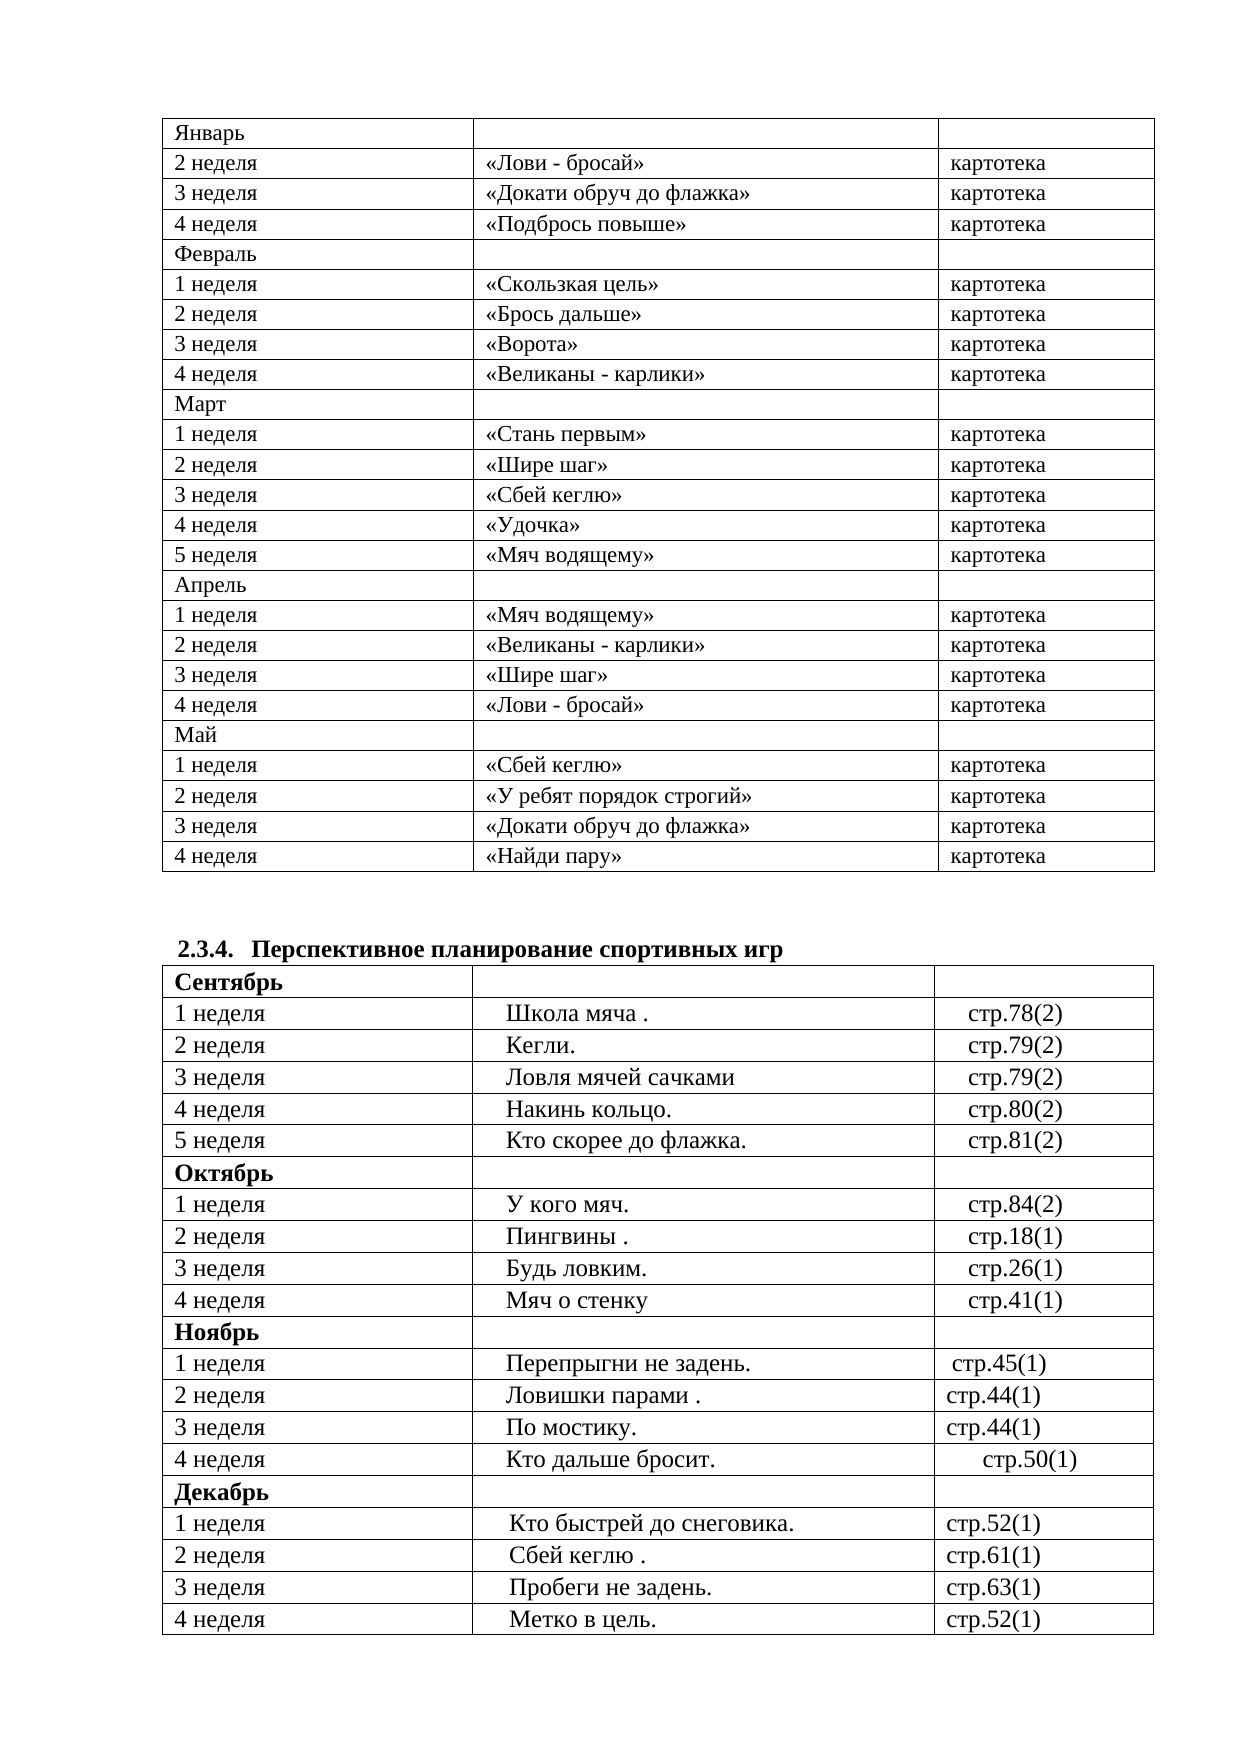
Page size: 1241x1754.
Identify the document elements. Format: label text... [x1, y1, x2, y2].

table_cell «Удочка» [474, 511, 938, 539]
table_cell 2 неделя [163, 149, 473, 178]
table_cell Пробеги не задень. [473, 1572, 934, 1602]
table_cell 4 неделя [163, 1604, 472, 1634]
table_cell картотека [939, 751, 1154, 780]
table_cell картотека [939, 300, 1154, 329]
table_header [473, 966, 934, 997]
table_cell стр.79(2) [935, 1062, 1153, 1092]
table_cell 3 неделя [163, 1253, 472, 1284]
table_cell Январь [163, 119, 473, 148]
table_cell [935, 1317, 1153, 1347]
table_cell 1 неделя [163, 1349, 472, 1379]
table_cell Ловля мячей сачками [473, 1062, 934, 1092]
table_cell «Лови - бросай» [474, 691, 938, 720]
table_cell картотека [939, 601, 1154, 630]
table_cell картотека [939, 812, 1154, 841]
table_cell 2 неделя [163, 450, 473, 479]
table_cell 2 неделя [163, 1221, 472, 1252]
table_cell Октябрь [163, 1157, 472, 1188]
table_cell стр.26(1) [935, 1253, 1153, 1284]
table_cell «Докати обруч до флажка» [474, 812, 938, 841]
table_cell «Стань первым» [474, 420, 938, 449]
table_cell Школа мяча . [473, 998, 934, 1029]
table_cell стр.52(1) [935, 1604, 1153, 1634]
table_cell 4 неделя [163, 842, 473, 871]
table_cell стр.52(1) [935, 1508, 1153, 1539]
table_cell стр.79(2) [935, 1030, 1153, 1061]
table_cell 2 неделя [163, 781, 473, 811]
table_cell «Сбей кеглю» [474, 480, 938, 509]
table_cell стр.84(2) [935, 1189, 1153, 1220]
table_cell Февраль [163, 240, 473, 269]
table_cell «Брось дальше» [474, 300, 938, 329]
table_cell [473, 1317, 934, 1347]
table_cell картотека [939, 270, 1154, 299]
table_cell стр.80(2) [935, 1094, 1153, 1124]
table_cell картотека [939, 360, 1154, 389]
table_cell [474, 240, 938, 269]
table_cell 2 неделя [163, 631, 473, 660]
table_cell 4 неделя [163, 210, 473, 238]
table_cell картотека [939, 179, 1154, 208]
table_cell картотека [939, 691, 1154, 720]
table_cell 1 неделя [163, 998, 472, 1029]
table_cell Декабрь [163, 1476, 472, 1507]
table_cell Накинь кольцо. [473, 1094, 934, 1124]
table_cell 4 неделя [163, 1444, 472, 1475]
table_cell 1 неделя [163, 601, 473, 630]
table_cell 5 неделя [163, 1125, 472, 1156]
table_cell 2 неделя [163, 300, 473, 329]
table_cell «Шире шаг» [474, 661, 938, 690]
table_header [935, 966, 1153, 997]
table_cell стр.63(1) [935, 1572, 1153, 1602]
table_cell стр.50(1) [935, 1444, 1153, 1475]
table_cell стр.45(1) [935, 1349, 1153, 1379]
table_cell стр.18(1) [935, 1221, 1153, 1252]
table_cell Пингвины . [473, 1221, 934, 1252]
table_cell 3 неделя [163, 480, 473, 509]
table_cell «Ворота» [474, 330, 938, 359]
table_cell Мяч о стенку [473, 1285, 934, 1316]
table_cell 4 неделя [163, 360, 473, 389]
table_cell Кто быстрей до снеговика. [473, 1508, 934, 1539]
table_cell Март [163, 390, 473, 419]
table_cell [474, 119, 938, 148]
table_cell Сбей кеглю . [473, 1540, 934, 1571]
table_cell 1 неделя [163, 270, 473, 299]
table_cell 4 неделя [163, 691, 473, 720]
table_cell картотека [939, 149, 1154, 178]
table_cell Апрель [163, 571, 473, 600]
table_cell Будь ловким. [473, 1253, 934, 1284]
table_cell 1 неделя [163, 1189, 472, 1220]
table_cell [935, 1157, 1153, 1188]
table_cell Ловишки парами . [473, 1380, 934, 1411]
table_cell «Найди пару» [474, 842, 938, 871]
table_cell «Сбей кеглю» [474, 751, 938, 780]
table_cell 3 неделя [163, 812, 473, 841]
table_cell картотека [939, 210, 1154, 238]
table_cell Метко в цель. [473, 1604, 934, 1634]
table_cell 2 неделя [163, 1030, 472, 1061]
table_cell стр.44(1) [935, 1412, 1153, 1443]
table_cell 4 неделя [163, 511, 473, 539]
table_cell [935, 1476, 1153, 1507]
table_cell [939, 571, 1154, 600]
table_cell 3 неделя [163, 330, 473, 359]
table_cell «Великаны - карлики» [474, 360, 938, 389]
table_cell «Мяч водящему» [474, 541, 938, 570]
table_cell 3 неделя [163, 179, 473, 208]
table_cell «Шире шаг» [474, 450, 938, 479]
table_cell картотека [939, 330, 1154, 359]
table_cell У кого мяч. [473, 1189, 934, 1220]
table_cell Перепрыгни не задень. [473, 1349, 934, 1379]
table_cell [939, 119, 1154, 148]
table_cell [473, 1157, 934, 1188]
table_cell 2 неделя [163, 1380, 472, 1411]
table_cell картотека [939, 480, 1154, 509]
table_cell «Великаны - карлики» [474, 631, 938, 660]
table_cell картотека [939, 541, 1154, 570]
table_cell 1 неделя [163, 1508, 472, 1539]
table_cell 5 неделя [163, 541, 473, 570]
text 2.3.4. Перспективное планирование спортивных игр [177, 934, 1152, 963]
table_cell картотека [939, 631, 1154, 660]
table_cell стр.41(1) [935, 1285, 1153, 1316]
table_cell [474, 721, 938, 750]
table_cell стр.61(1) [935, 1540, 1153, 1571]
table_cell 1 неделя [163, 420, 473, 449]
table_cell «Докати обруч до флажка» [474, 179, 938, 208]
table_cell «Лови - бросай» [474, 149, 938, 178]
table_cell картотека [939, 420, 1154, 449]
table_cell 3 неделя [163, 1412, 472, 1443]
table_cell 3 неделя [163, 1062, 472, 1092]
table_cell «Подбрось повыше» [474, 210, 938, 238]
table_cell стр.44(1) [935, 1380, 1153, 1411]
table_cell 4 неделя [163, 1285, 472, 1316]
table_cell картотека [939, 842, 1154, 871]
table_cell [939, 390, 1154, 419]
table_header Сентябрь [163, 966, 472, 997]
table_cell 1 неделя [163, 751, 473, 780]
table_cell картотека [939, 511, 1154, 539]
table_cell стр.78(2) [935, 998, 1153, 1029]
table_cell картотека [939, 661, 1154, 690]
table_cell [939, 240, 1154, 269]
table_cell Кегли. [473, 1030, 934, 1061]
table_cell 3 неделя [163, 661, 473, 690]
table_cell Кто скорее до флажка. [473, 1125, 934, 1156]
table_cell [474, 390, 938, 419]
table_cell [939, 721, 1154, 750]
table_cell 3 неделя [163, 1572, 472, 1602]
table_cell картотека [939, 781, 1154, 811]
table_cell стр.81(2) [935, 1125, 1153, 1156]
table_cell «У ребят порядок строгий» [474, 781, 938, 811]
table_cell «Скользкая цель» [474, 270, 938, 299]
table_cell Ноябрь [163, 1317, 472, 1347]
table_cell [473, 1476, 934, 1507]
table_cell Кто дальше бросит. [473, 1444, 934, 1475]
table_cell картотека [939, 450, 1154, 479]
table_cell [474, 571, 938, 600]
table_cell «Мяч водящему» [474, 601, 938, 630]
table_cell По мостику. [473, 1412, 934, 1443]
table_cell Май [163, 721, 473, 750]
table_cell 2 неделя [163, 1540, 472, 1571]
table_cell 4 неделя [163, 1094, 472, 1124]
